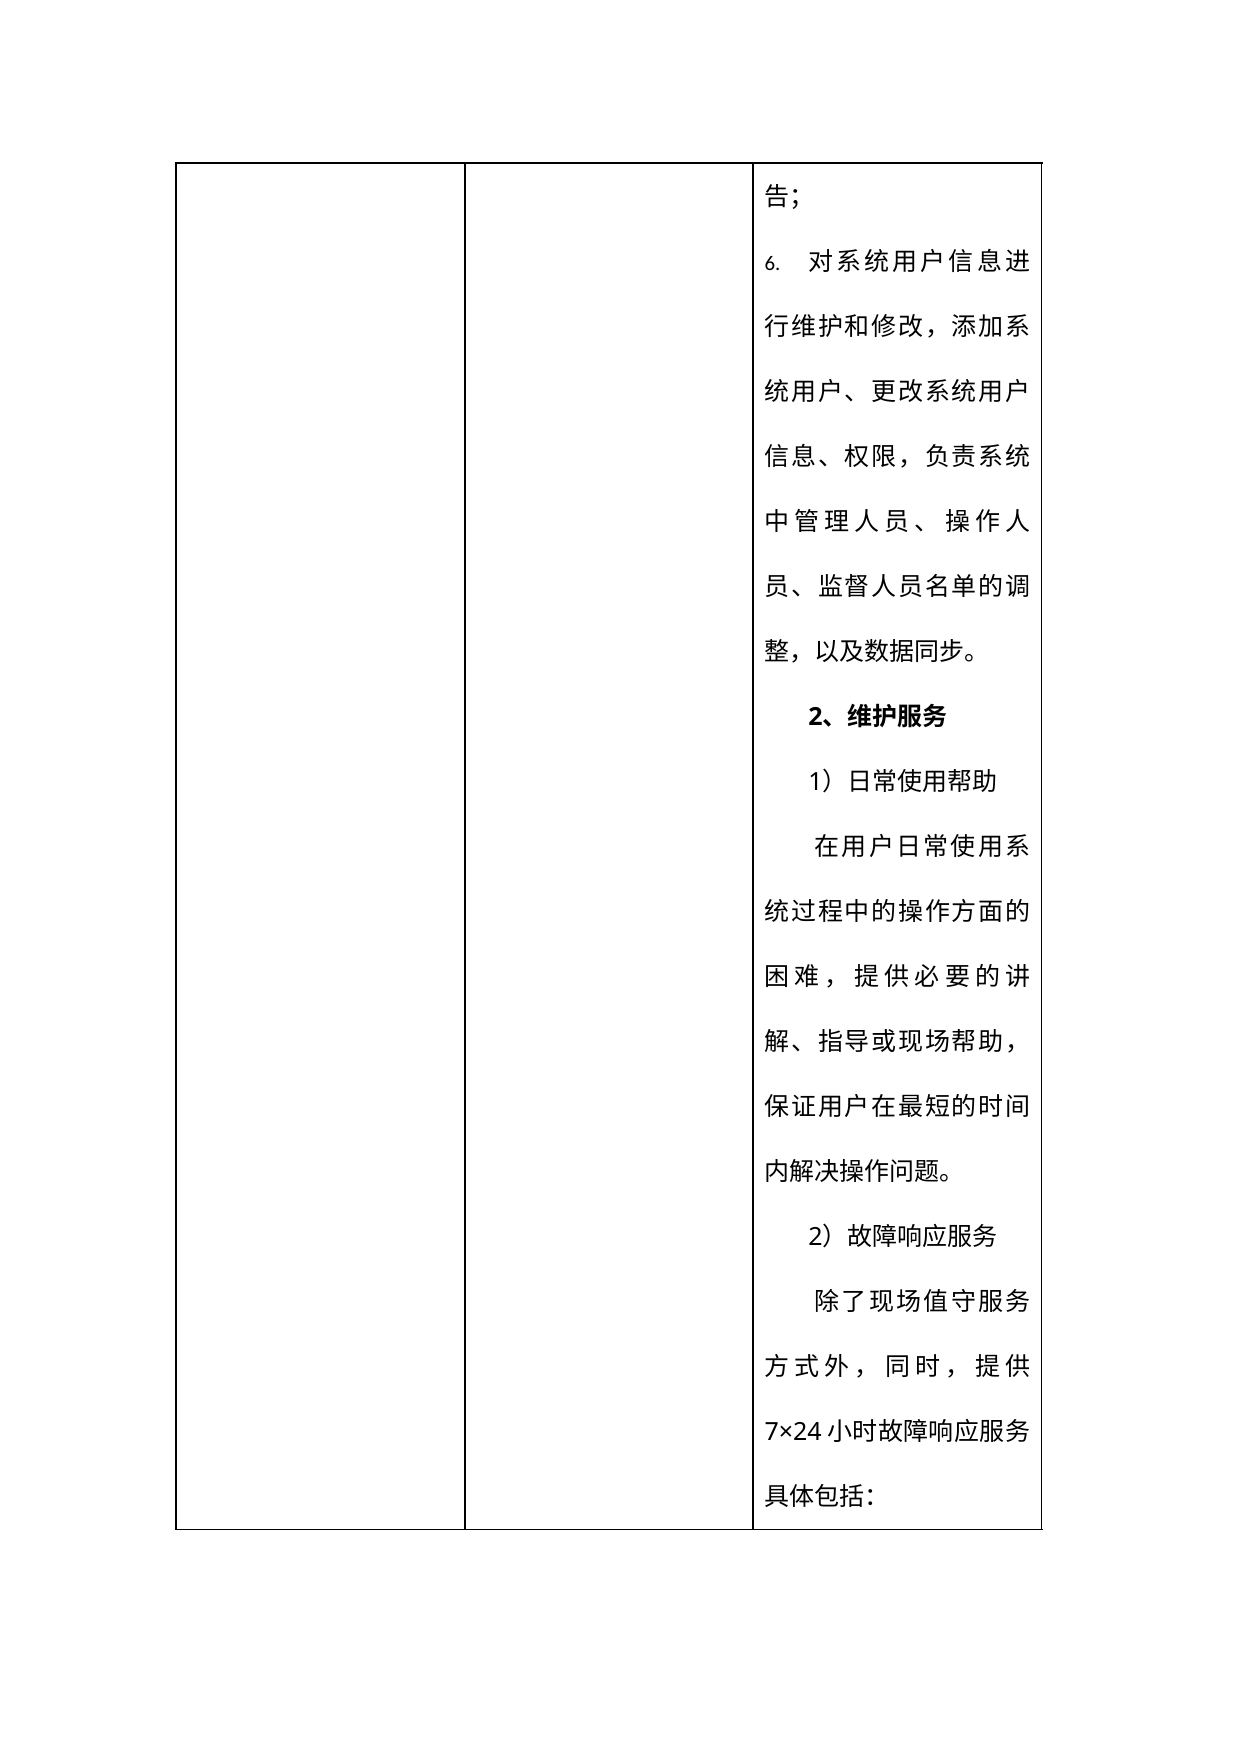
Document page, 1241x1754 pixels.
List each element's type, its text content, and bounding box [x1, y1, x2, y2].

table_cell 1 [177, 164, 464, 1528]
table_cell [466, 164, 752, 1528]
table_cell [754, 164, 1041, 1528]
